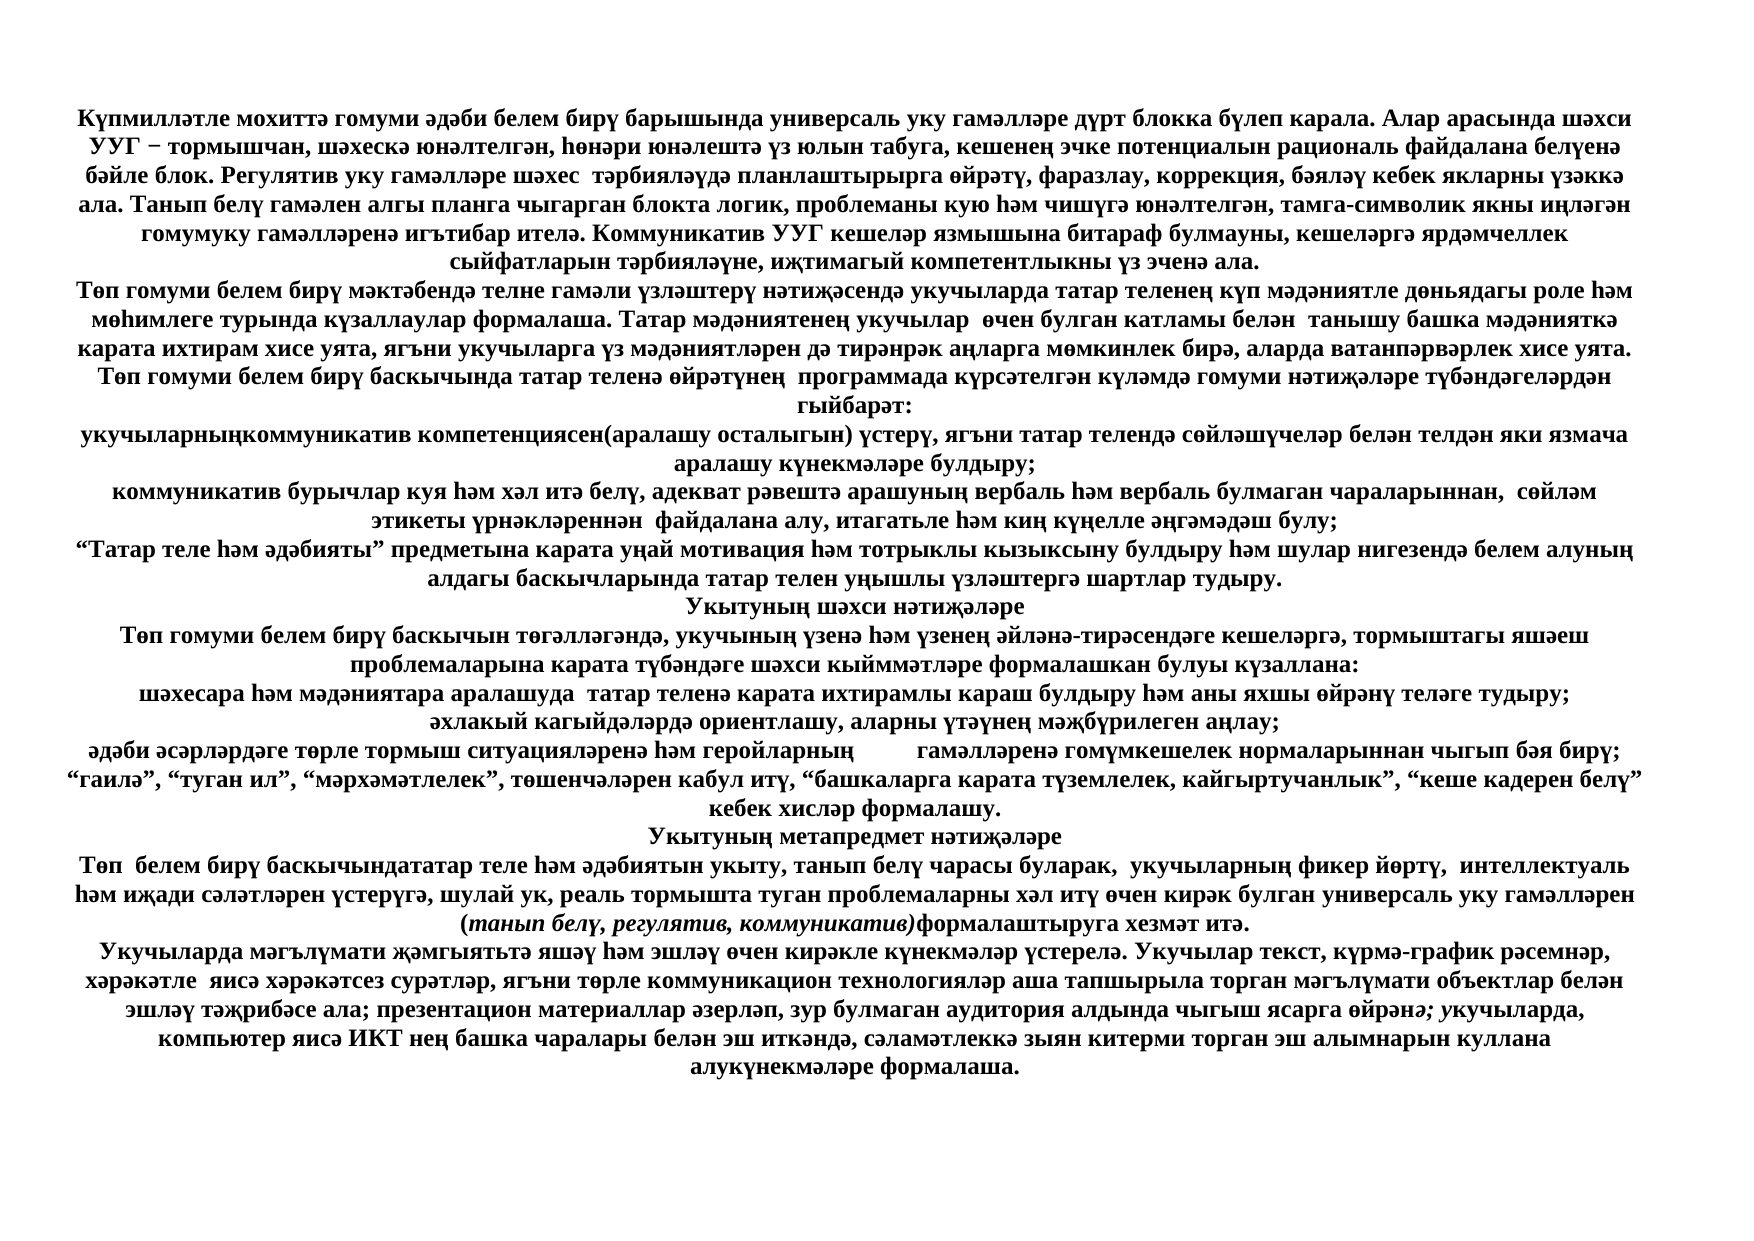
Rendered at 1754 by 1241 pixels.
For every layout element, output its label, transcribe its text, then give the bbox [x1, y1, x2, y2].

text Төп белем бирү баскычындататар теле һәм әдәбиятын укыту, танып белү чарасы буларак, укучыларның фикер йөртү, интеллектуаль һәм иҗади сәләтләрен үстерүгә, шулай ук, реаль тормышта туган проблемаларны хәл итү өчен кирәк булган универсаль уку гамәлләрен (танып белү, регулятив, коммуникатив)формалаштыруга хезмәт итә. [67, 850, 1643, 936]
text шәхесара һәм мәдәниятара аралашуда татар теленә карата ихтирамлы караш булдыру һәм аны яхшы өйрәнү теләге тудыру; [67, 678, 1643, 706]
text Күпмилләтле мохиттә гомуми әдәби белем бирү барышында универсаль уку гамәлләре дүрт блокка бүлеп карала. Алар арасында шәхси УУГ − тормышчан, шәхескә юнәлтелгән, һөнәри юнәлештә үз юлын табуга, кешенең эчке потенциалын рациональ файдалана белүенә бәйле блок. Регулятив уку гамәлләре шәхес тәрбияләүдә планлаштырырга өйрәтү, фаразлау, коррекция, бәяләү кебек якларны үзәккә ала. Танып белү гамәлен алгы планга чыгарган блокта логик, проблеманы кую һәм чишүгә юнәлтелгән, тамга-символик якны иңләгән гомумуку гамәлләренә игътибар ителә. Коммуникатив УУГ кешеләр язмышына битараф булмауны, кешеләргә ярдәмчеллек сыйфатларын тәрбияләүне, иҗтимагый компетентлыкны үз эченә ала. [67, 103, 1643, 275]
text әхлакый кагыйдәләрдә ориентлашу, аларны үтәүнең мәҗбүрилеген аңлау; [67, 706, 1643, 735]
text Төп гомуми белем бирү мәктәбендә телне гамәли үзләштерү нәтиҗәсендә укучыларда татар теленең күп мәдәниятле дөньядагы роле һәм мөһимлеге турында күзаллаулар формалаша. Татар мәдәниятенең укучылар өчен булган катламы белән танышу башка мәдәнияткә карата ихтирам хисе уята, ягъни укучыларга үз мәдәниятләрен дә тирәнрәк аңларга мөмкинлек бирә, аларда ватанпәрвәрлек хисе уята. [67, 275, 1643, 361]
text Төп гомуми белем бирү баскычын төгәлләгәндә, укучының үзенә һәм үзенең әйләнә-тирәсендәге кешеләргә, тормыштагы яшәеш проблемаларына карата түбәндәге шәхси кыйммәтләре формалашкан булуы күзаллана: [67, 620, 1643, 678]
text әдәби әсәрләрдәге төрле тормыш ситуацияләренә һәм геройларның гамәлләренә гомүмкешелек нормаларыннан чыгып бәя бирү; [67, 735, 1643, 764]
text Укытуның метапредмет нәтиҗәләре [67, 821, 1643, 850]
text Укучыларда мәгълүмати җәмгыятьтә яшәү һәм эшләү өчен кирәкле күнекмәләр үстерелә. Укучылар текст, күрмә-график рәсемнәр, хәрәкәтле яисә хәрәкәтсез сурәтләр, ягъни төрле коммуникацион технологияләр аша тапшырыла торган мәгълүмати объектлар белән эшләү тәҗрибәсе ала; презентацион материаллар әзерләп, зур булмаган аудитория алдында чыгыш ясарга өйрәнә; укучыларда, компьютер яисә ИКТ нең башка чаралары белән эш иткәндә, сәламәтлеккә зыян китерми торган эш алымнарын куллана алукүнекмәләре формалаша. [67, 936, 1643, 1080]
text Төп гомуми белем бирү баскычында татар теленә өйрәтүнең программада күрсәтелгән күләмдә гомуми нәтиҗәләре түбәндәгеләрдән гыйбарәт: [67, 361, 1643, 419]
text коммуникатив бурычлар куя һәм хәл итә белү, адекват рәвештә арашуның вербаль һәм вербаль булмаган чараларыннан, сөйләм этикеты үрнәкләреннән файдалана алу, итагатьле һәм киң күңелле әңгәмәдәш булу; [67, 476, 1643, 534]
text укучыларныңкоммуникатив компетенциясен(аралашу осталыгын) үстерү, ягъни татар телендә сөйләшүчеләр белән телдән яки язмача аралашу күнекмәләре булдыру; [67, 419, 1643, 476]
text Укытуның шәхси нәтиҗәләре [67, 591, 1643, 620]
text “гаилә”, “туган ил”, “мәрхәмәтлелек”, төшенчәләрен кабул итү, “башкаларга карата түземлелек, кайгыртучанлык”, “кеше кадерен белү” кебек хисләр формалашу. [67, 764, 1643, 821]
text “Татар теле һәм әдәбияты” предметына карата уңай мотивация һәм тотрыклы кызыксыну булдыру һәм шулар нигезендә белем алуның алдагы баскычларында татар телен уңышлы үзләштергә шартлар тудыру. [67, 534, 1643, 591]
